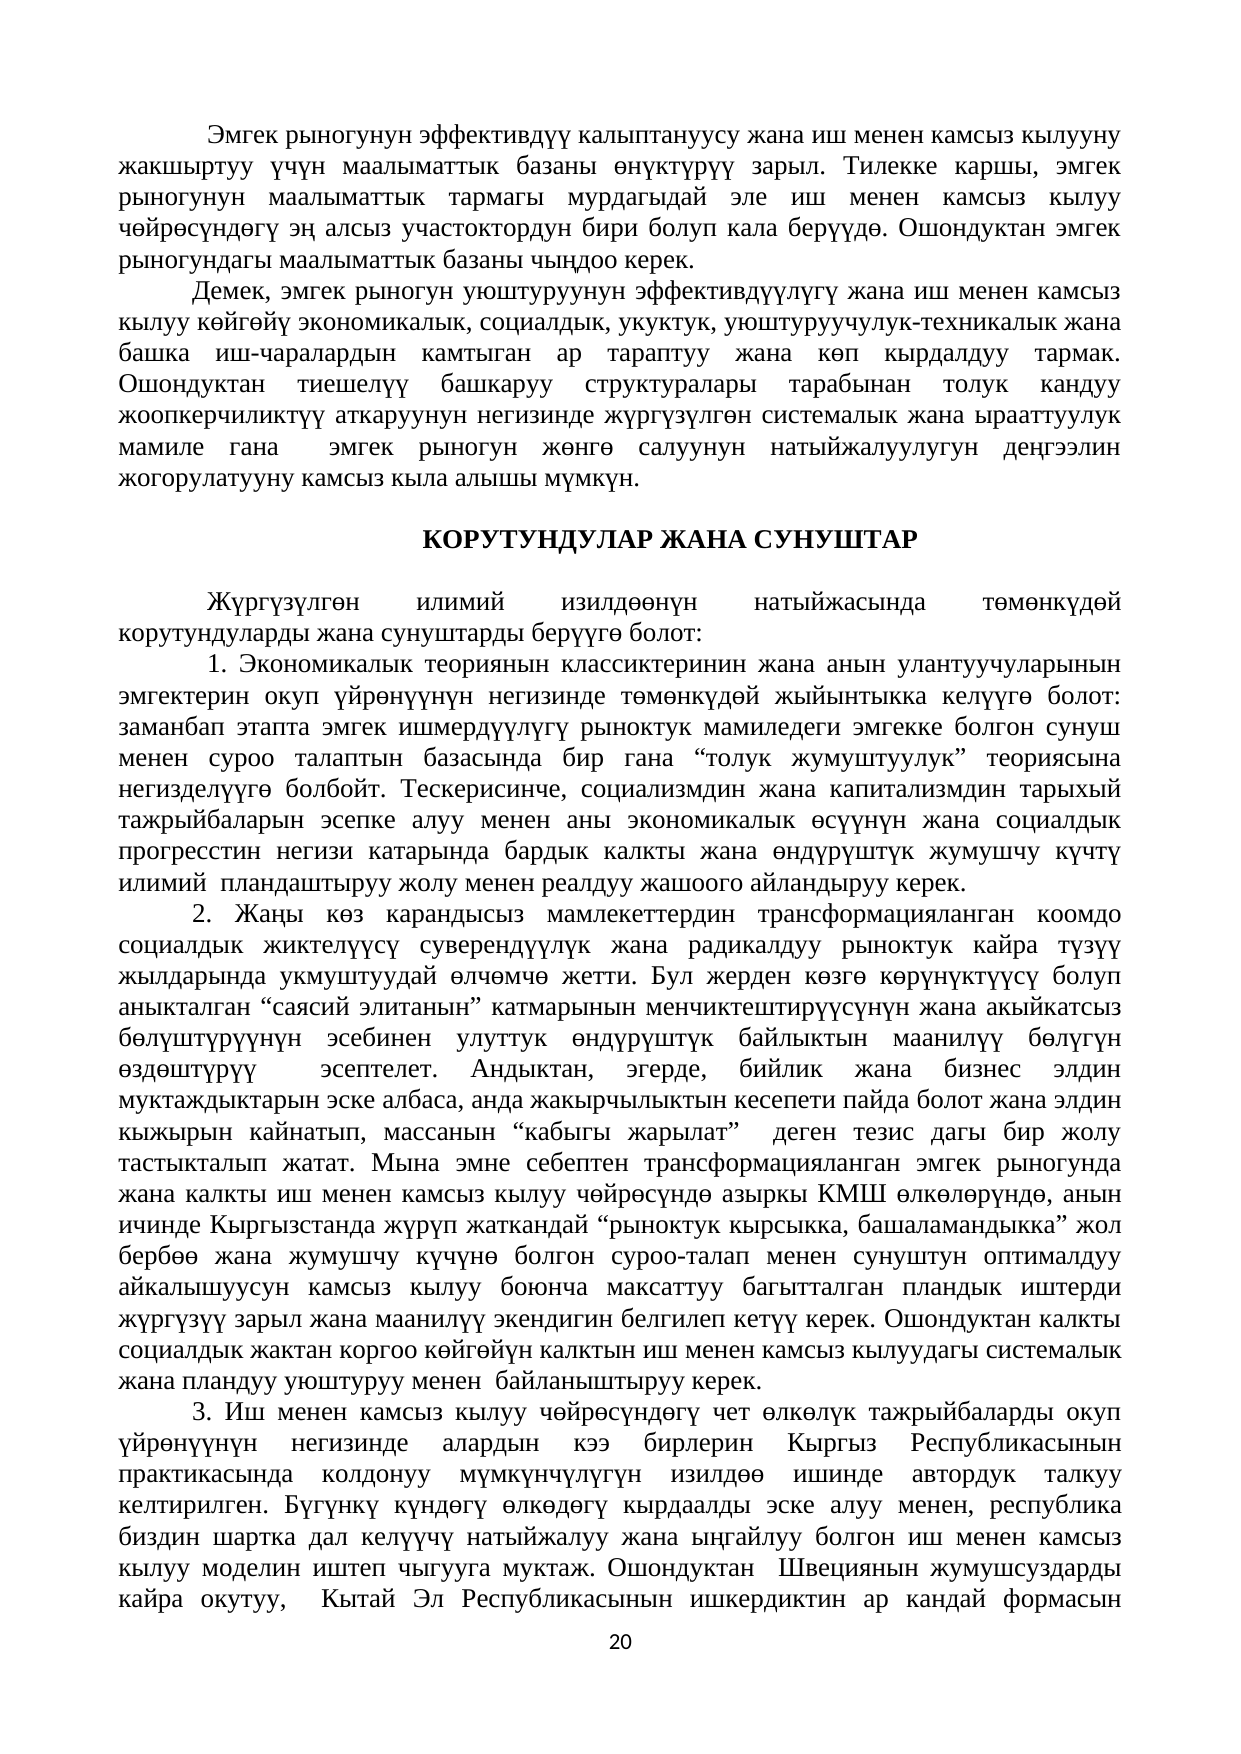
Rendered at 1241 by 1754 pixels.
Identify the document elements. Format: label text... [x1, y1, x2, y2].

text Эмгек рыногунун эффективдүү калыптануусу жана иш менен камсыз кылууну жакшыртуу үчүн маалыматтык базаны өнүктүрүү зарыл. Тилекке каршы, эмгек рыногунун маалыматтык тармагы мурдагыдай эле иш менен камсыз кылуу чөйрөсүндөгү эң алсыз участоктордун бири болуп кала берүүдө. Ошондуктан эмгек рыногундагы маалыматтык базаны чыңдоо керек. [118, 118, 1122, 274]
text Демек, эмгек рыногун уюштуруунун эффективдүүлүгү жана иш менен камсыз кылуу көйгөйү экономикалык, социалдык, укуктук, уюштуруучулук-техникалык жана башка иш-чаралардын камтыган ар тараптуу жана көп кырдалдуу тармак. Ошондуктан тиешелүү башкаруу структуралары тарабынан толук кандуу жоопкерчиликтүү аткаруунун негизинде жүргүзүлгөн системалык жана ырааттуулук мамиле гана эмгек рыногун жөнгө салуунун натыйжалуулугун деңгээлин жогорулатууну камсыз кыла алышы мүмкүн. [118, 274, 1122, 492]
text 1. Экономикалык теориянын классиктеринин жана анын улантуучуларынын эмгектерин окуп үйрөнүүнүн негизинде төмөнкүдөй жыйынтыкка келүүгө болот: заманбап этапта эмгек ишмердүүлүгү рыноктук мамиледеги эмгекке болгон сунуш менен суроо талаптын базасында бир гана “толук жумуштуулук” теориясына негизделүүгө болбойт. Тескерисинче, социализмдин жана капитализмдин тарыхый тажрыйбаларын эсепке алуу менен аны экономикалык өсүүнүн жана социалдык прогресстин негизи катарында бардык калкты жана өндүрүштүк жумушчу күчтү илимий пландаштыруу жолу менен реалдуу жашоого айландыруу керек. [118, 648, 1122, 897]
text КОРУТУНДУЛАР ЖАНА СУНУШТАР [118, 523, 1122, 554]
text 2. Жаңы көз карандысыз мамлекеттердин трансформацияланган коомдо социалдык жиктелүүсү суверендүүлүк жана радикалдуу рыноктук кайра түзүү жылдарында укмуштуудай өлчөмчө жетти. Бул жерден көзгө көрүнүктүүсү болуп аныкталган “саясий элитанын” катмарынын менчиктештирүүсүнүн жана акыйкатсыз бөлүштүрүүнүн эсебинен улуттук өндүрүштүк байлыктын маанилүү бөлүгүн өздөштүрүү эсептелет. Андыктан, эгерде, бийлик жана бизнес элдин муктаждыктарын эске албаса, анда жакырчылыктын кесепети пайда болот жана элдин кыжырын кайнатып, массанын “кабыгы жарылат” деген тезис дагы бир жолу тастыкталып жатат. Мына эмне себептен трансформацияланган эмгек рыногунда жана калкты иш менен камсыз кылуу чөйрөсүндө азыркы КМШ өлкөлөрүндө, анын ичинде Кыргызстанда жүрүп жаткандай “рыноктук кырсыкка, башаламандыкка” жол бербөө жана жумушчу күчүнө болгон суроо-талап менен сунуштун оптималдуу айкалышуусун камсыз кылуу боюнча максаттуу багытталган пландык иштерди жүргүзүү зарыл жана маанилүү экендигин белгилеп кетүү керек. Ошондуктан калкты социалдык жактан коргоо көйгөйүн калктын иш менен камсыз кылуудагы системалык жана пландуу уюштуруу менен байланыштыруу керек. [118, 897, 1123, 1395]
text Жүргүзүлгөн илимий изилдөөнүн натыйжасында төмөнкүдөй корутундуларды жана сунуштарды берүүгө болот: [118, 585, 1122, 648]
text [118, 1395, 1123, 1613]
